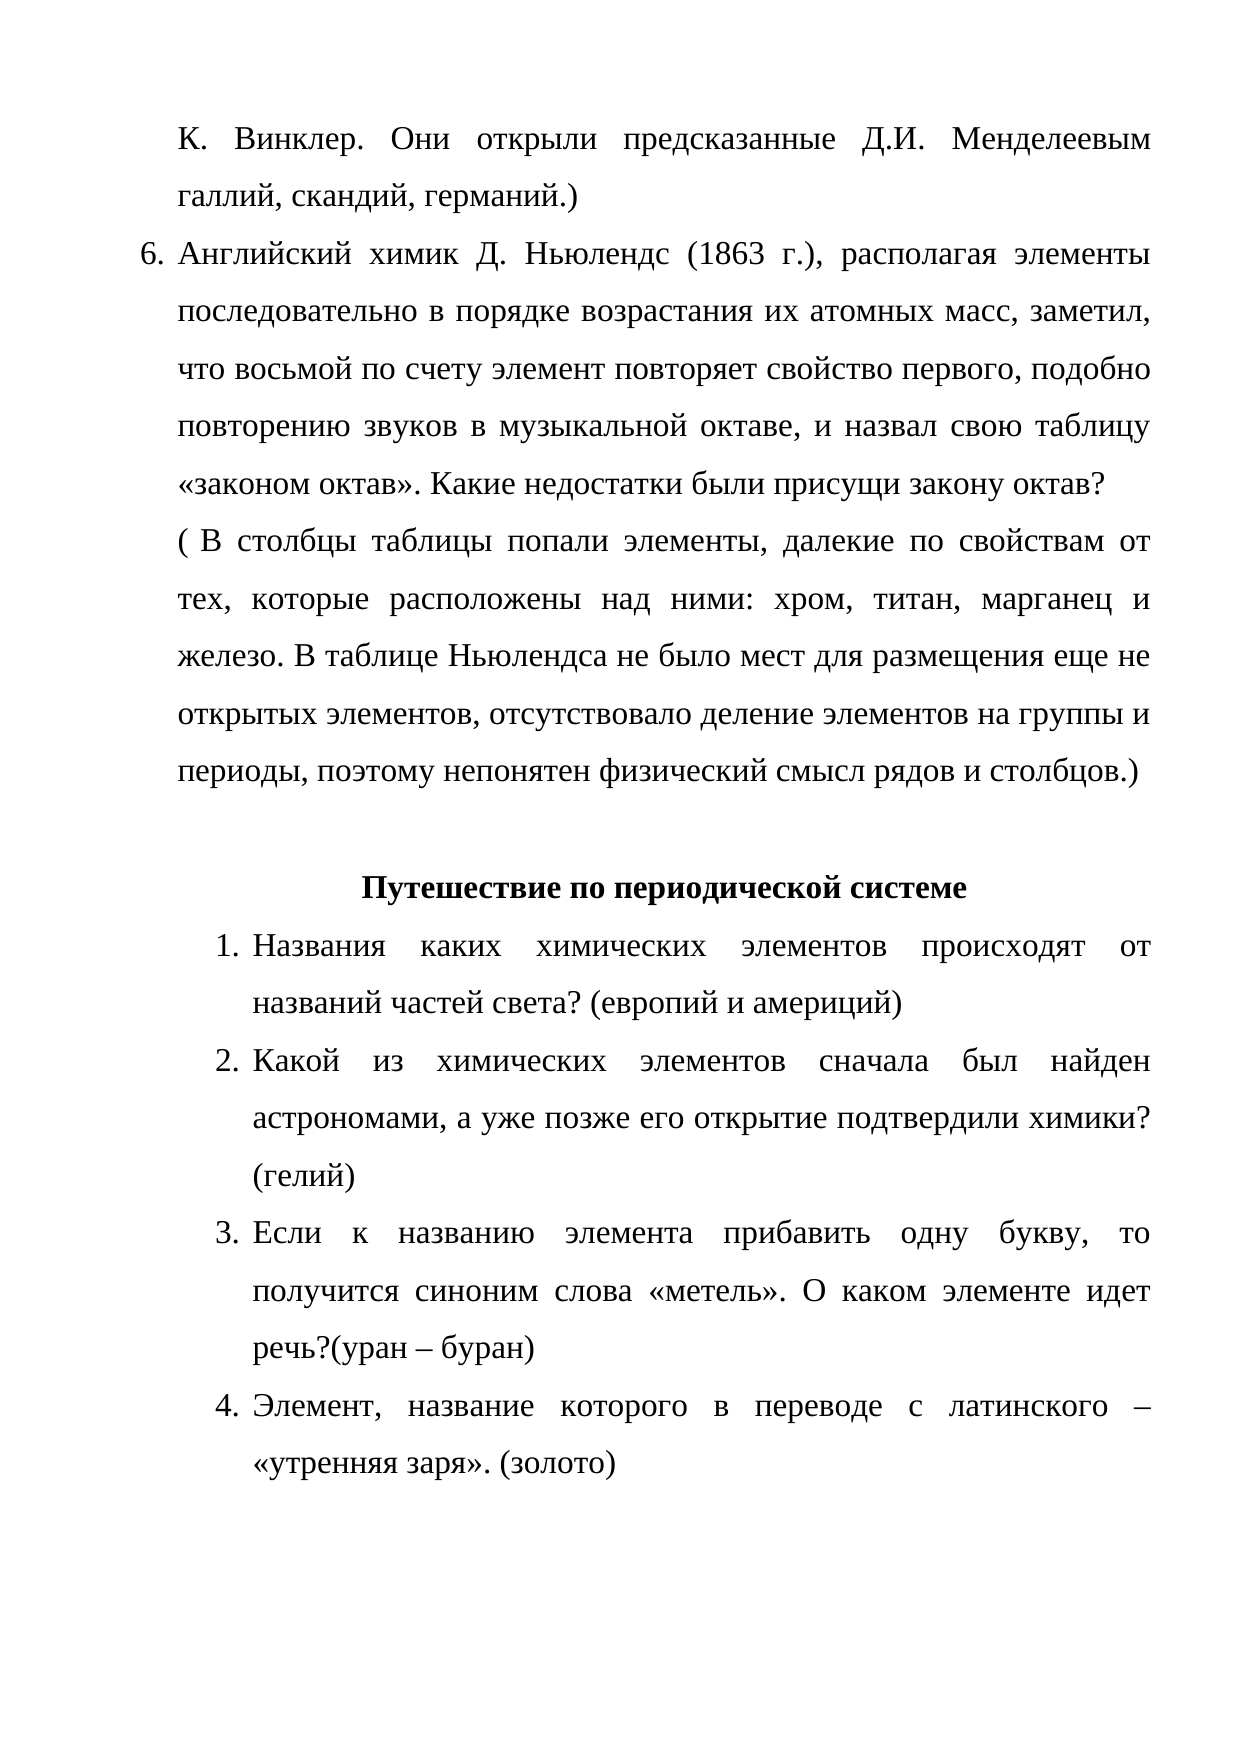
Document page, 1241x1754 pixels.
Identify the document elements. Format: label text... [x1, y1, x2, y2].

text Путешествие по периодической системе [177, 867, 1152, 906]
list ( В столбцы таблицы попали элементы, далекие по свойствам от тех, которые расположены над ними: хром, титан, марганец и железо. В таблице Ньюлендса не было мест для размещения еще не открытых элементов, отсутствовало деление элементов на группы и периоды, поэтому непонятен физический смысл рядов и столбцов.) [177, 521, 1152, 789]
list Названия каких химических элементов происходят от названий частей света? (европий и америций) [215, 925, 1152, 1021]
list Какой из химических элементов сначала был найден астрономами, а уже позже его открытие подтвердили химики? (гелий) [215, 1040, 1152, 1193]
list Элемент, название которого в переводе с латинского – «утренняя заря». (золото) [215, 1385, 1152, 1481]
list Английский химик Д. Ньюлендс (1863 г.), располагая элементы последовательно в порядке возрастания их атомных масс, заметил, что восьмой по счету элемент повторяет свойство первого, подобно повторению звуков в музыкальной октаве, и назвал свою таблицу «законом октав». Какие недостатки были присущи закону октав? [140, 233, 1152, 501]
list Если к названию элемента прибавить одну букву, то получится синоним слова «метель». О каком элементе идет речь?(уран – буран) [215, 1212, 1152, 1366]
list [140, 118, 1152, 214]
